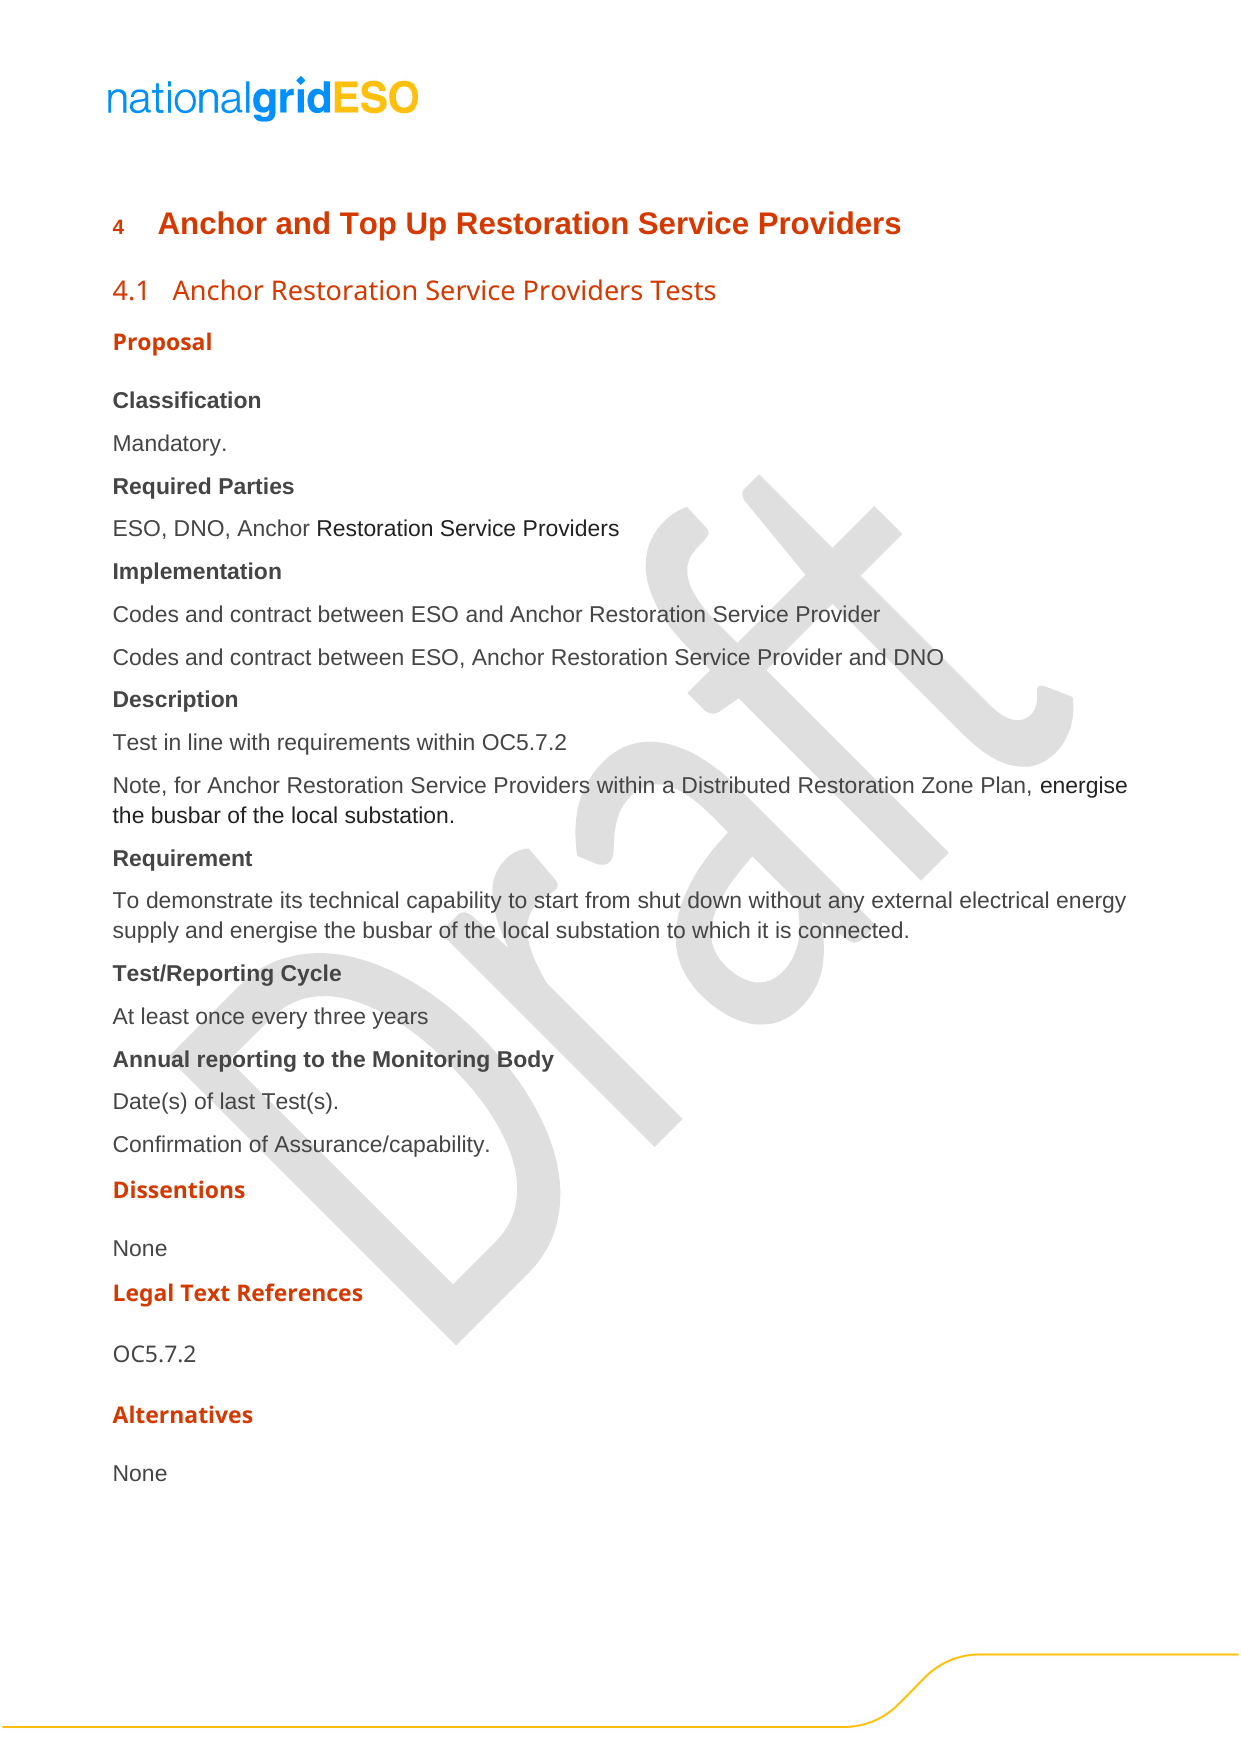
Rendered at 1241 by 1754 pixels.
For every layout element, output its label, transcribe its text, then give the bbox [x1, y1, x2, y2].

text Implementation [112, 558, 1128, 584]
text Required Parties [112, 473, 1128, 499]
text Legal Text References [112, 1277, 1128, 1309]
text Test in line with requirements within OC5.7.2 [112, 729, 1128, 755]
text To demonstrate its technical capability to start from shut down without any external electrical energy supply and energise the busbar of the local substation to which it is connected. [112, 887, 1128, 944]
text Alternatives [112, 1399, 1128, 1431]
text Proposal [112, 326, 1128, 358]
text Description [112, 686, 1128, 713]
text ESO, DNO, Anchor Restoration Service Providers [112, 515, 1128, 542]
text Classification [112, 387, 1128, 414]
text Note, for Anchor Restoration Service Providers within a Distributed Restoration Zone Plan, energise the busbar of the local substation. [112, 772, 1128, 828]
text None [112, 1460, 1128, 1487]
text Test/Reporting Cycle [112, 960, 1128, 987]
text Requirement [112, 844, 1128, 871]
text At least once every three years [112, 1003, 1128, 1029]
text Codes and contract between ESO and Anchor Restoration Service Provider [112, 601, 1128, 627]
subtitle Anchor and Top Up Restoration Service Providers [112, 205, 1128, 241]
text None [112, 1235, 1128, 1261]
text Date(s) of last Test(s). [112, 1088, 1128, 1115]
text Mandatory. [112, 430, 1128, 456]
text Dissentions [112, 1174, 1128, 1205]
text OC5.7.2 [112, 1338, 1128, 1369]
picture [2, 1, 1239, 1751]
subtitle Anchor Restoration Service Providers Tests [112, 271, 1128, 308]
text Annual reporting to the Monitoring Body [112, 1046, 1128, 1072]
text Confirmation of Assurance/capability. [112, 1131, 1128, 1157]
text Codes and contract between ESO, Anchor Restoration Service Provider and DNO [112, 643, 1128, 670]
